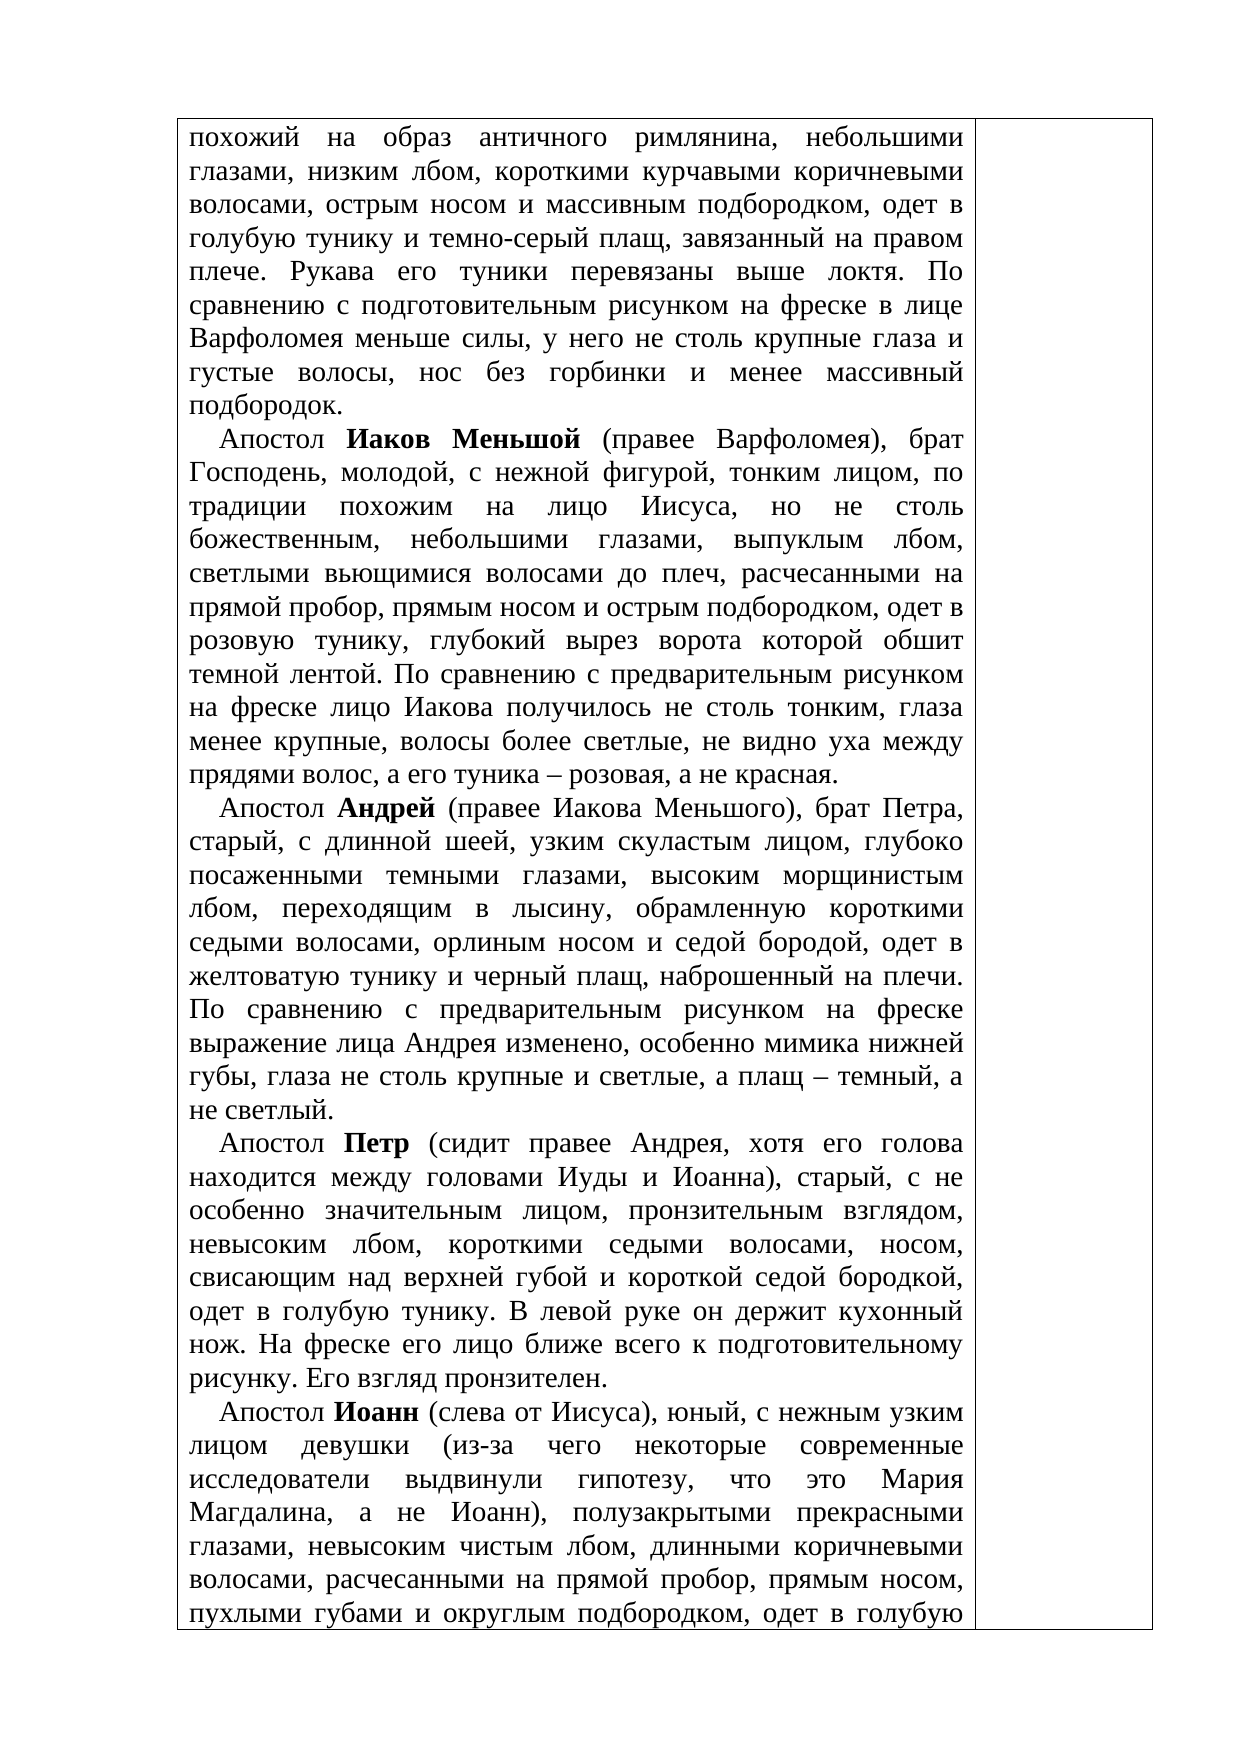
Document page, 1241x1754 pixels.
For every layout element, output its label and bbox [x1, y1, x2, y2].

table_cell [976, 119, 1152, 1628]
table_cell [178, 119, 975, 1628]
